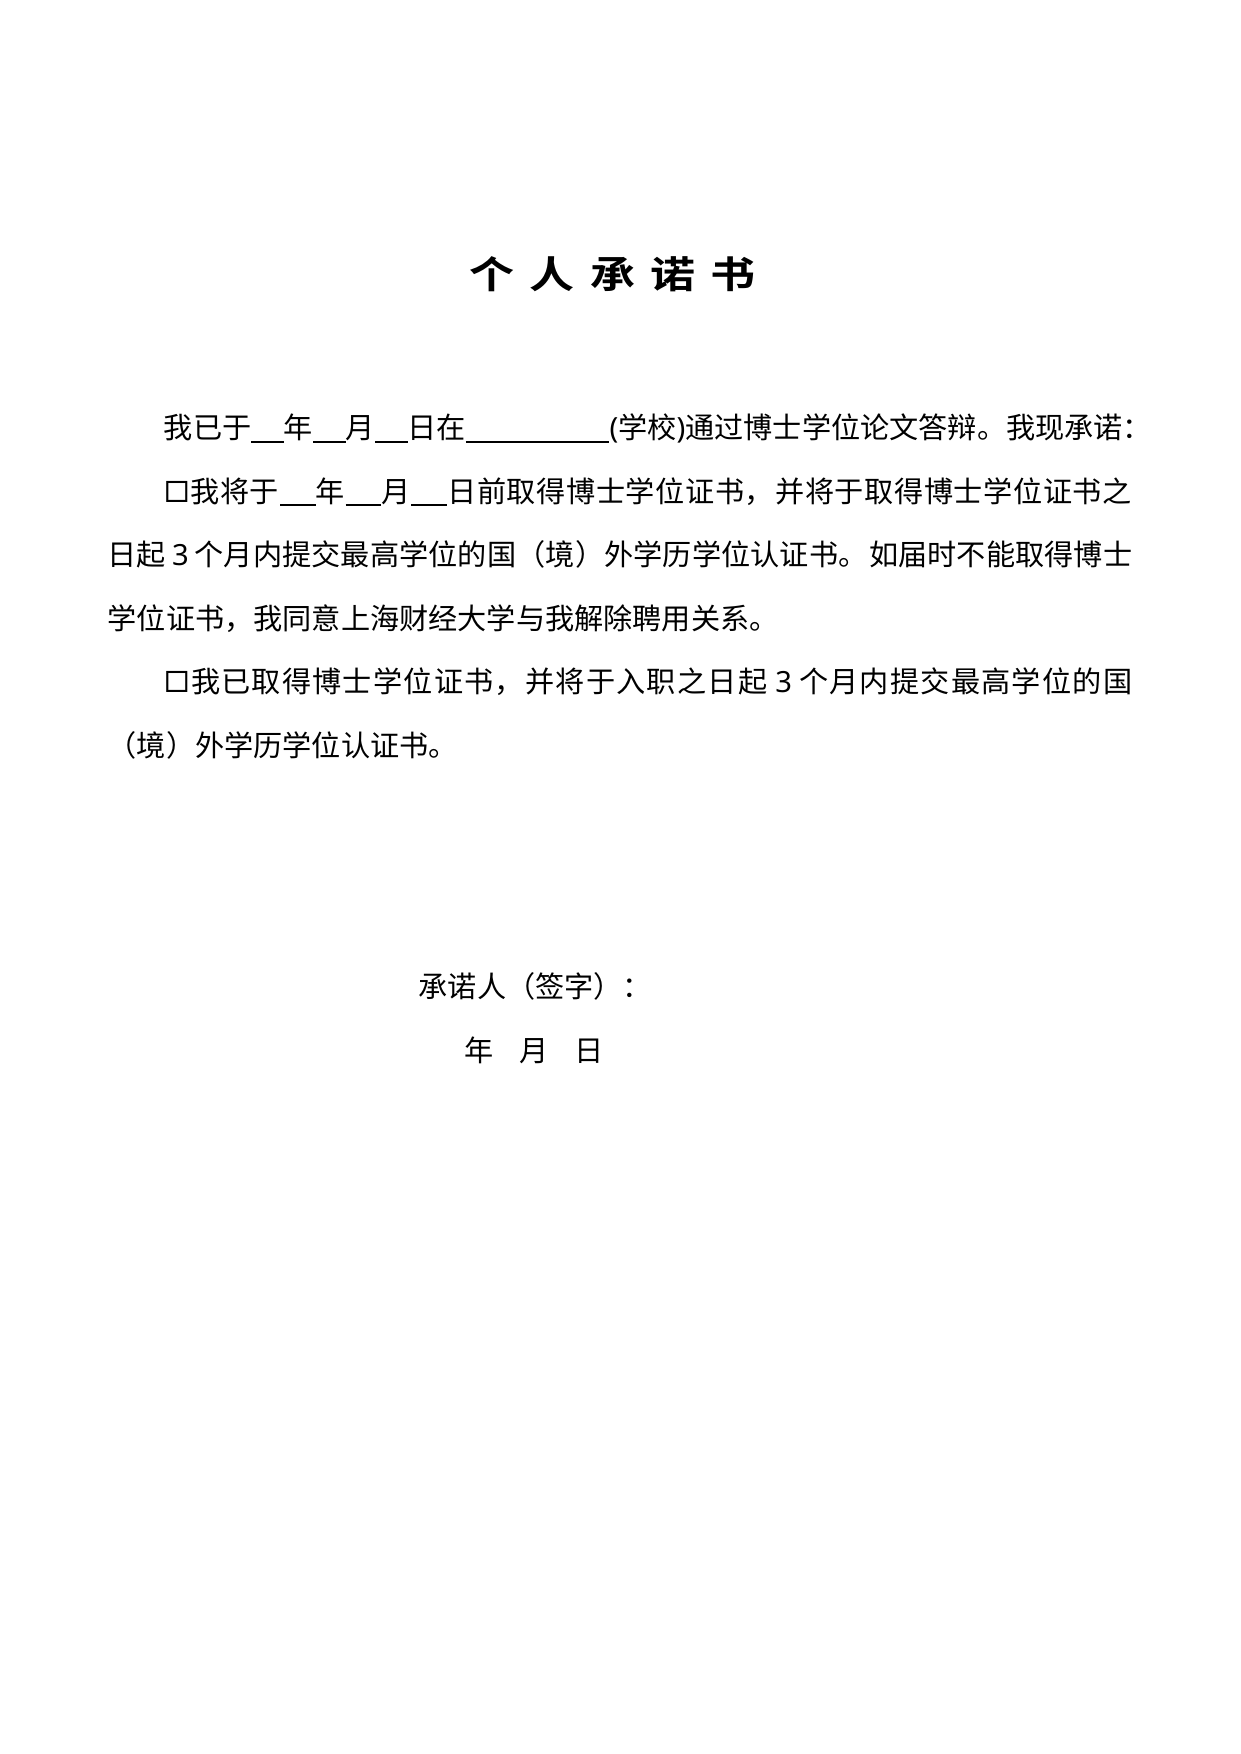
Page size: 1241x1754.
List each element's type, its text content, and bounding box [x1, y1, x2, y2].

text 年 月 日 [107, 1027, 1133, 1070]
text 承诺人（签字）： [107, 964, 1133, 1006]
text 我已于 年 月 日在 (学校)通过博士学位论文答辩。我现承诺： [107, 405, 1133, 447]
text 我已取得博士学位证书，并将于入职之日起3个月内提交最高学位的国（境）外学历学位认证书。 [107, 659, 1133, 764]
text 个人承诺书 [107, 242, 1133, 303]
text 我将于 年 月 日前取得博士学位证书，并将于取得博士学位证书之日起3个月内提交最高学位的国（境）外学历学位认证书。如届时不能取得博士学位证书，我同意上海财经大学与我解除聘用关系。 [107, 468, 1133, 637]
